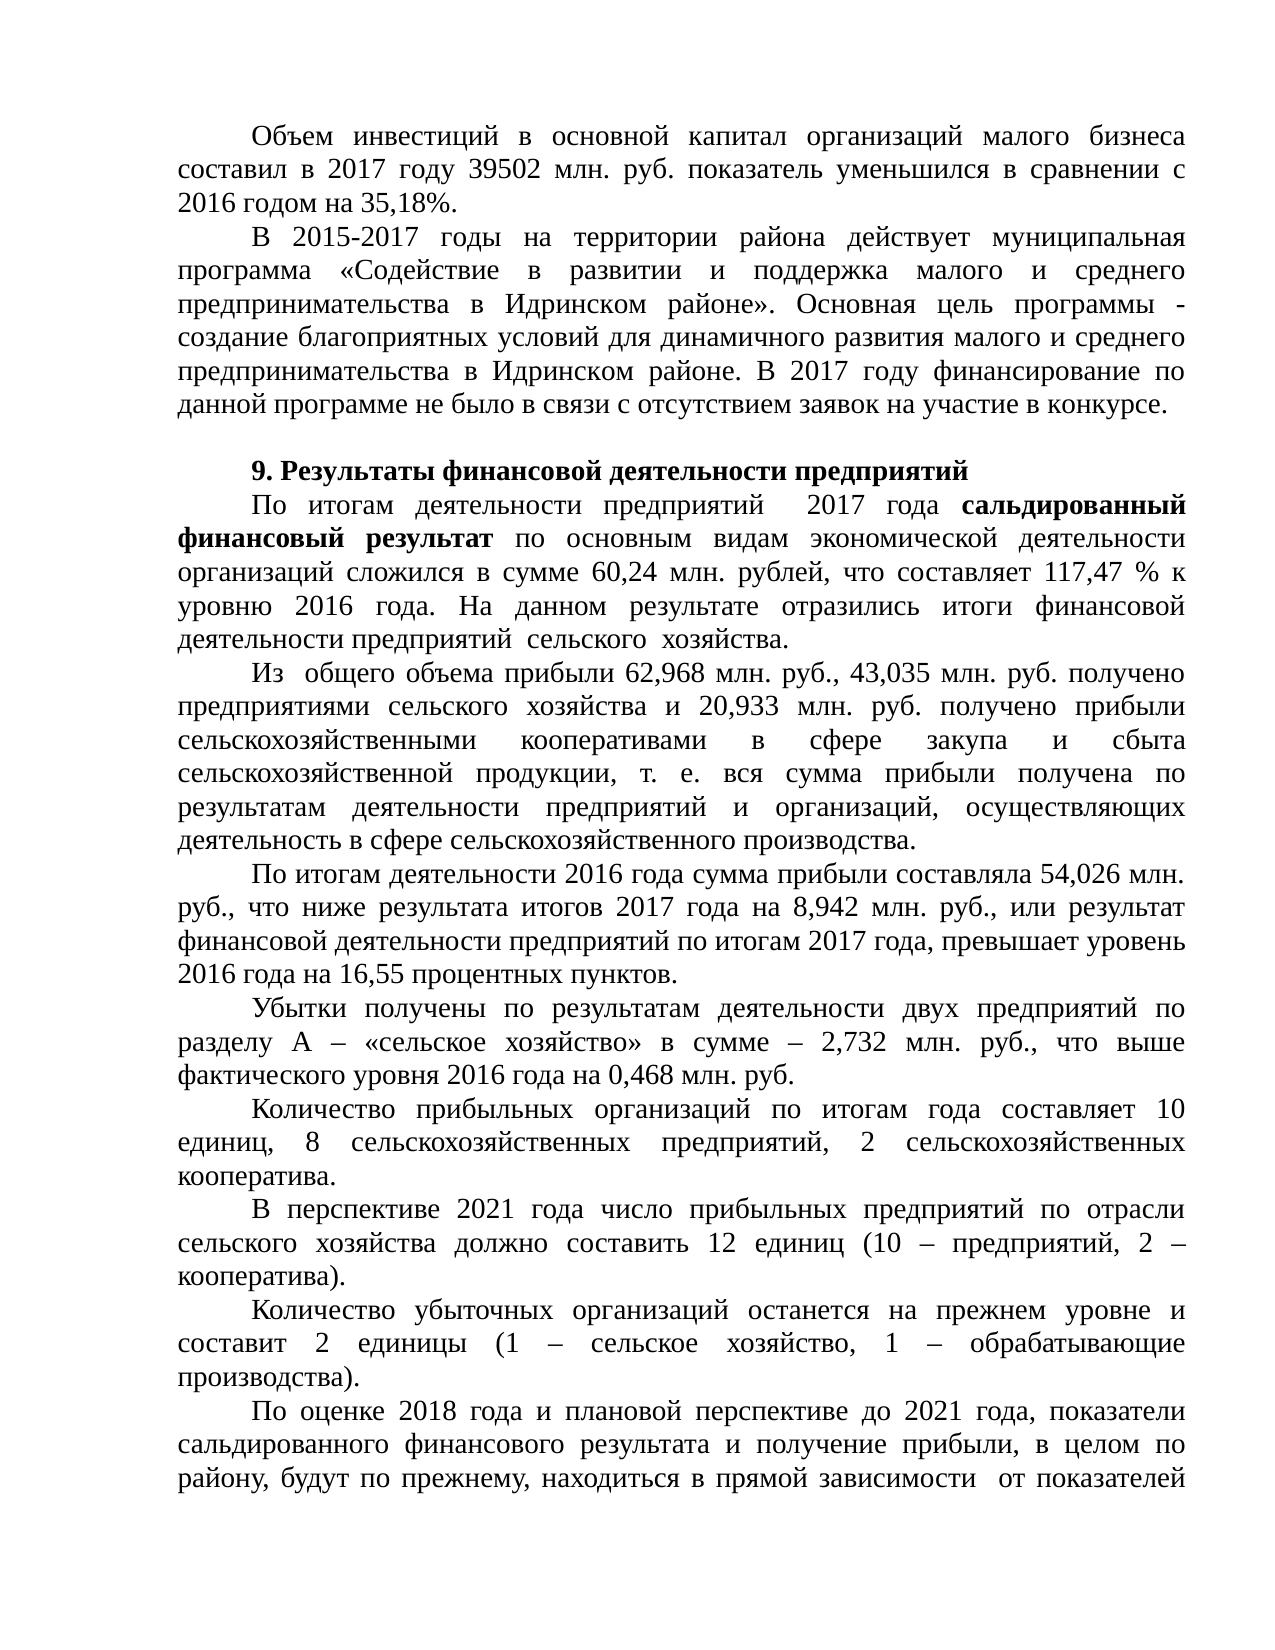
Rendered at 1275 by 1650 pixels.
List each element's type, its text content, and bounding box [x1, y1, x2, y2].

text Из общего объема прибыли 62,968 млн. руб., 43,035 млн. руб. получено предприятиями сельского хозяйства и 20,933 млн. руб. получено прибыли сельскохозяйственными кооперативами в сфере закупа и сбыта сельскохозяйственной продукции, т. е. вся сумма прибыли получена по результатам деятельности предприятий и организаций, осуществляющих деятельность в сфере сельскохозяйственного производства. [177, 655, 1186, 856]
text 9. Результаты финансовой деятельности предприятий [177, 453, 1186, 487]
text Количество прибыльных организаций по итогам года составляет 10 единиц, 8 сельскохозяйственных предприятий, 2 сельскохозяйственных кооператива. [177, 1091, 1186, 1191]
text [177, 1393, 1186, 1493]
text Убытки получены по результатам деятельности двух предприятий по разделу А – «сельское хозяйство» в сумме – 2,732 млн. руб., что выше фактического уровня 2016 года на 0,468 млн. руб. [177, 990, 1186, 1091]
text По итогам деятельности 2016 года сумма прибыли составляла 54,026 млн. руб., что ниже результата итогов 2017 года на 8,942 млн. руб., или результат финансовой деятельности предприятий по итогам 2017 года, превышает уровень 2016 года на 16,55 процентных пунктов. [177, 856, 1186, 990]
text По итогам деятельности предприятий 2017 года сальдированный финансовый результат по основным видам экономической деятельности организаций сложился в сумме 60,24 млн. рублей, что составляет 117,47 % к уровню 2016 года. На данном результате отразились итоги финансовой деятельности предприятий сельского хозяйства. [177, 487, 1186, 655]
text В перспективе 2021 года число прибыльных предприятий по отрасли сельского хозяйства должно составить 12 единиц (10 – предприятий, 2 – кооператива). [177, 1191, 1186, 1292]
text Количество убыточных организаций останется на прежнем уровне и составит 2 единицы (1 – сельское хозяйство, 1 – обрабатывающие производства). [177, 1292, 1186, 1393]
text В 2015-2017 годы на территории района действует муниципальная программа «Содействие в развитии и поддержка малого и среднего предпринимательства в Идринском районе». Основная цель программы - создание благоприятных условий для динамичного развития малого и среднего предпринимательства в Идринском районе. В 2017 году финансирование по данной программе не было в связи с отсутствием заявок на участие в конкурсе. [177, 219, 1186, 420]
text Объем инвестиций в основной капитал организаций малого бизнеса составил в 2017 году 39502 млн. руб. показатель уменьшился в сравнении с 2016 годом на 35,18%. [177, 118, 1186, 219]
